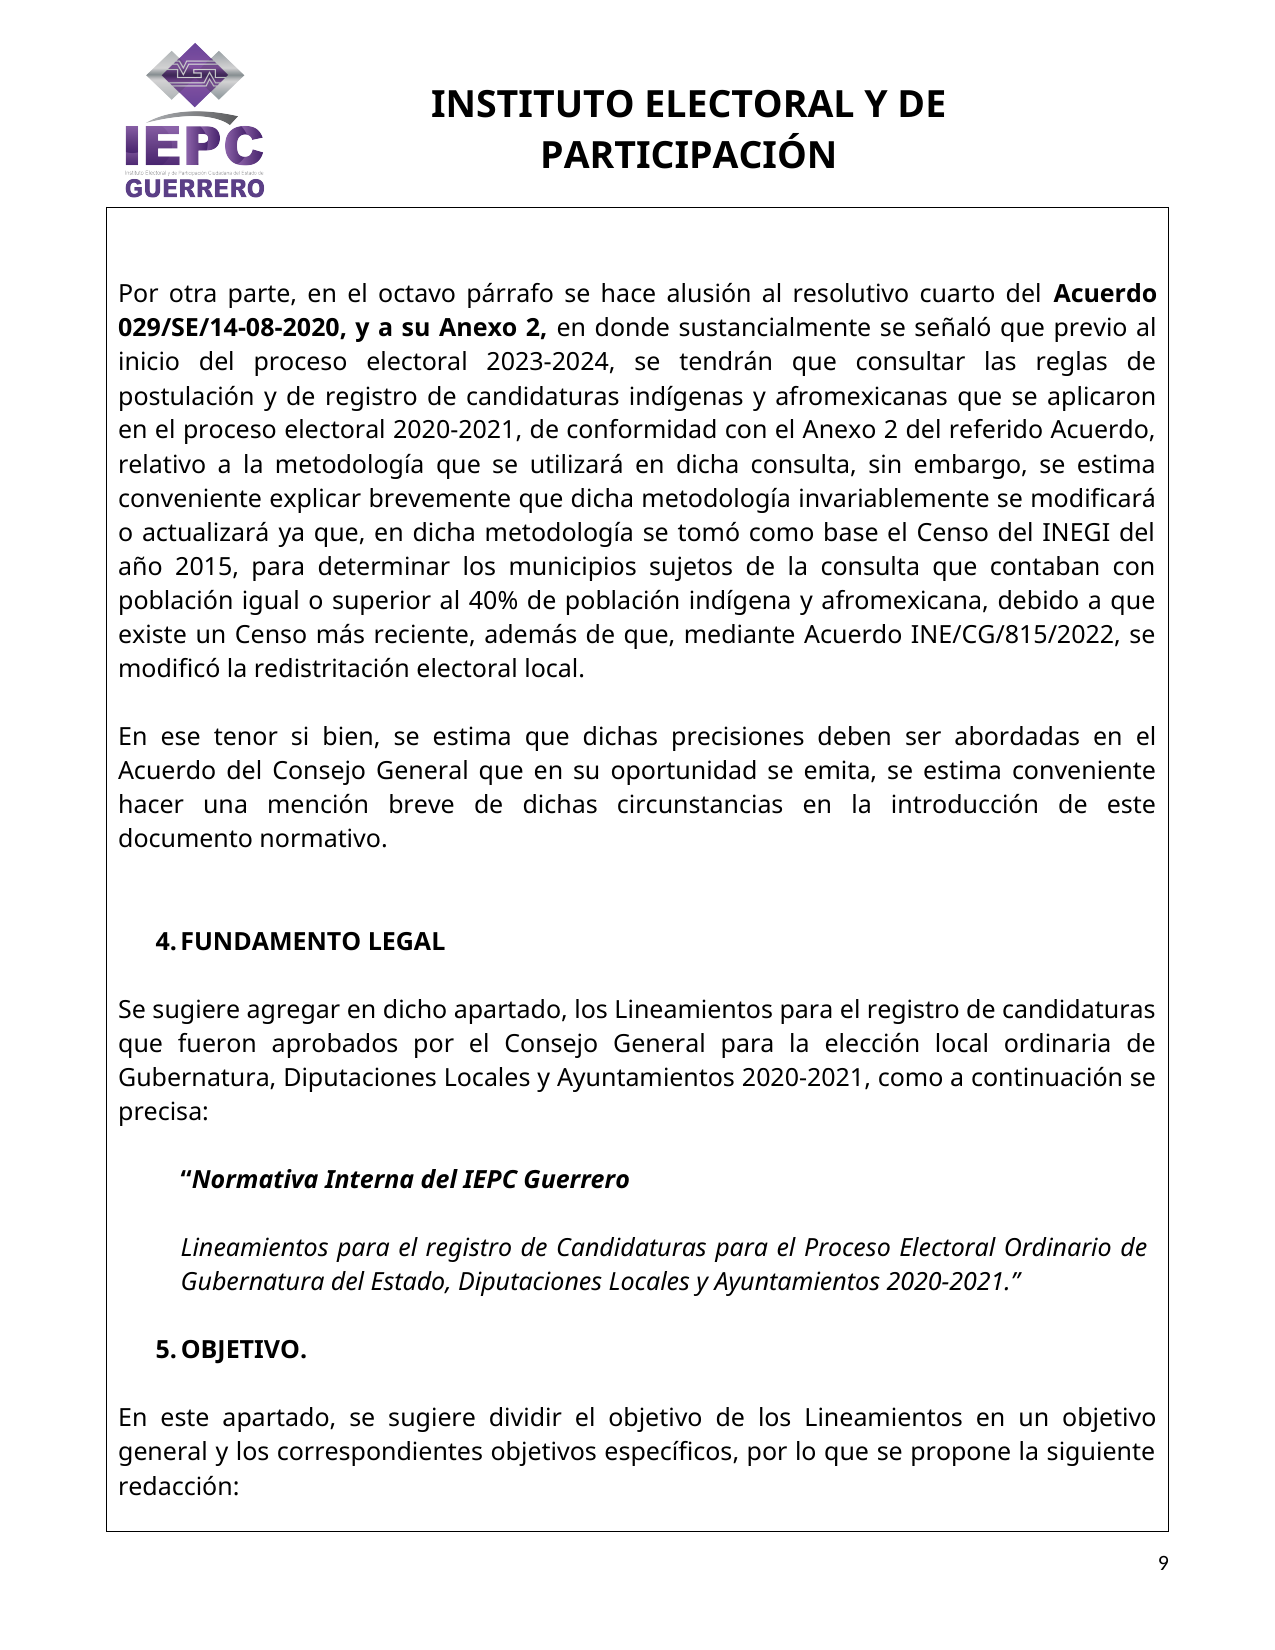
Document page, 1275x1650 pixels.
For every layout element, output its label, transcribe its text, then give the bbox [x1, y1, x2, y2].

picture [117, 36, 272, 204]
